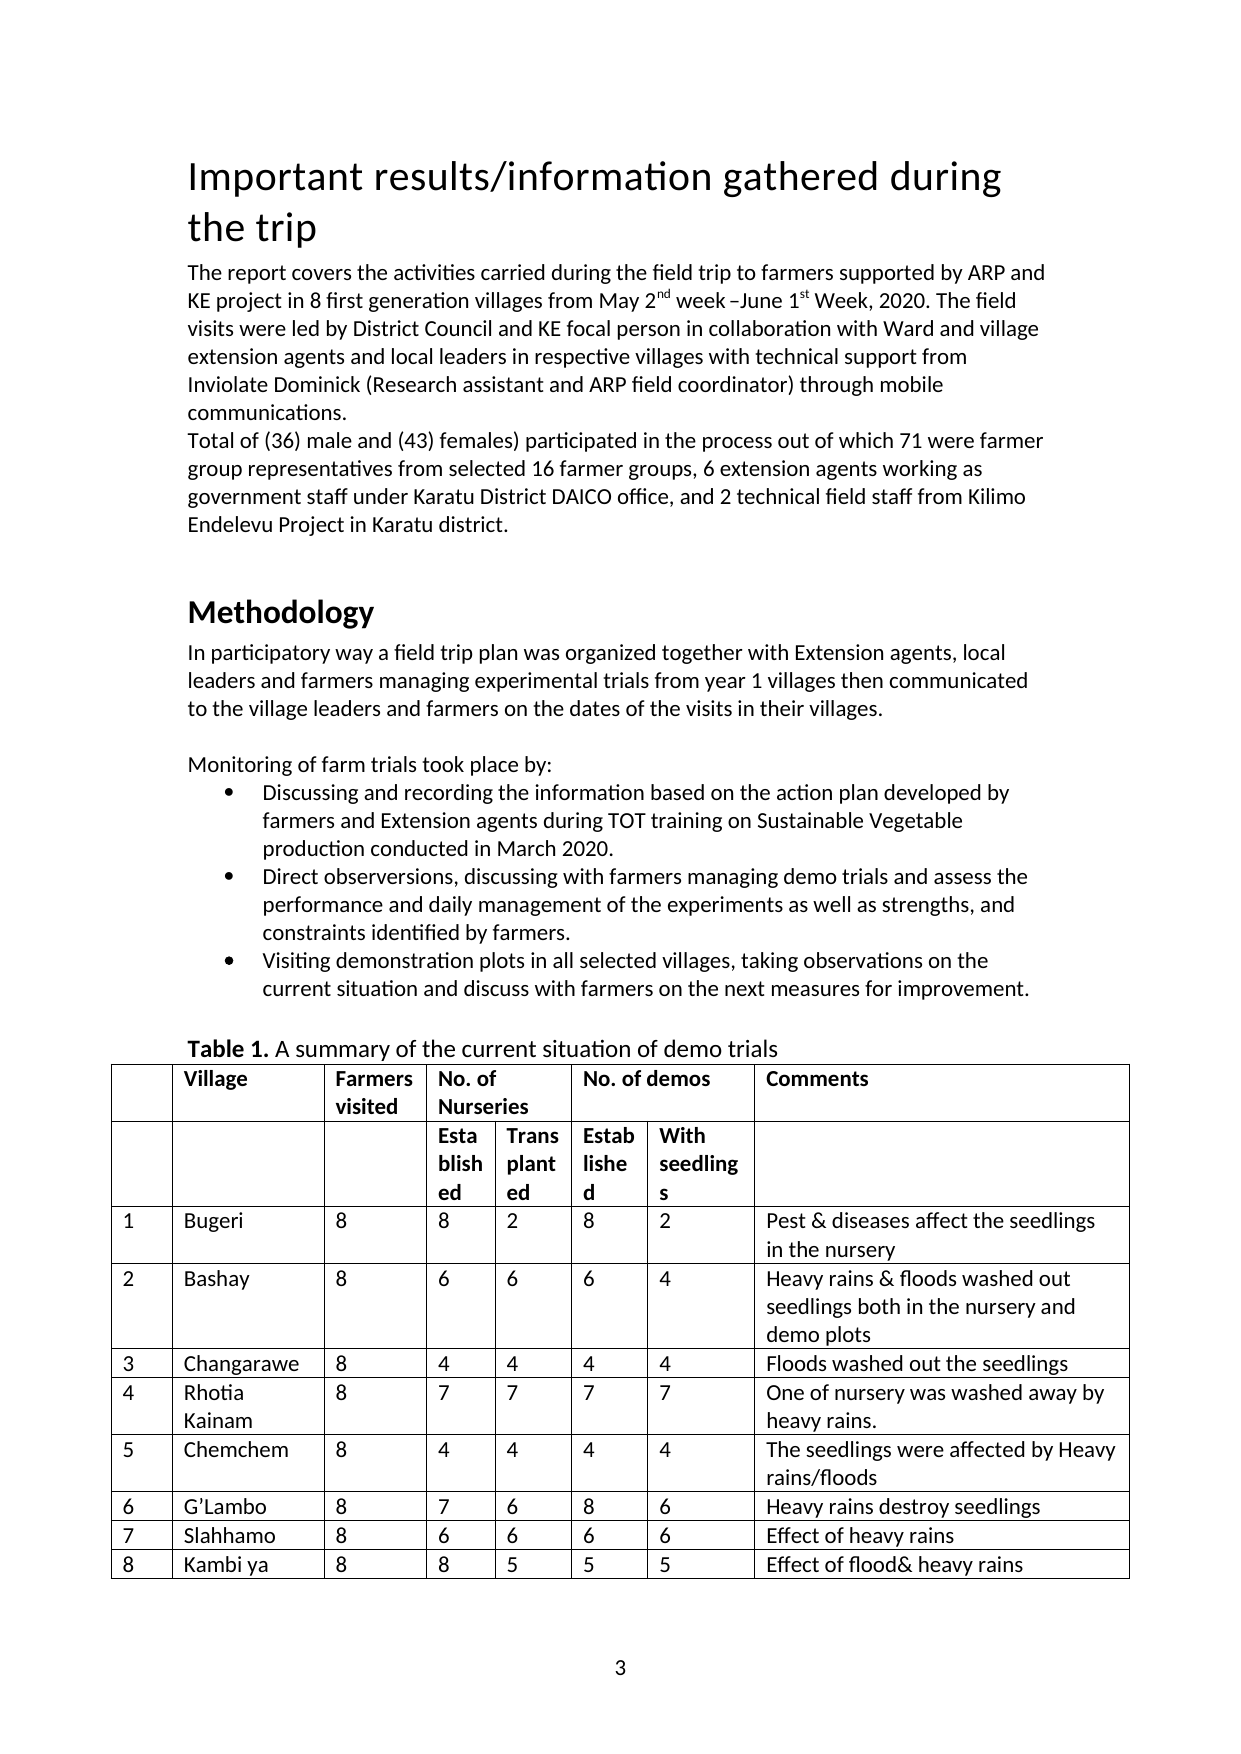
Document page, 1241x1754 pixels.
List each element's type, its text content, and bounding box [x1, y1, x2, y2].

table_cell 4 [572, 1349, 647, 1377]
table_cell 8 [112, 1550, 172, 1578]
table_cell 6 [572, 1521, 647, 1549]
table_cell 6 [648, 1521, 754, 1549]
table_cell Rhotia Kainam [173, 1378, 324, 1434]
table_header Comments [755, 1065, 1129, 1121]
table_cell 7 [572, 1378, 647, 1434]
table_cell Floods washed out the seedlings [755, 1349, 1129, 1377]
table_cell Established [572, 1122, 647, 1206]
text Monitoring of farm trials took place by: [187, 750, 1053, 778]
table_cell [173, 1122, 324, 1206]
table_cell 6 [648, 1492, 754, 1520]
table_cell 4 [648, 1435, 754, 1491]
subtitle Important results/information gathered during the trip [187, 150, 1053, 252]
table_cell 4 [112, 1378, 172, 1434]
table_cell 8 [572, 1492, 647, 1520]
table_cell 8 [325, 1521, 426, 1549]
table_cell 4 [572, 1435, 647, 1491]
table_header No. of Nurseries [427, 1065, 571, 1121]
table_cell 8 [325, 1264, 426, 1348]
table_header Village [173, 1065, 324, 1121]
table_cell The seedlings were affected by Heavy rains/floods [755, 1435, 1129, 1491]
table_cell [755, 1550, 1129, 1578]
list Direct observersions, discussing with farmers managing demo trials and assess the performance and daily management of the experiments as well as strengths, and constraints identified by farmers. [225, 862, 1053, 946]
text The report covers the activities carried during the field trip to farmers supported by ARP and KE project in 8 first generation villages from May 2nd week –June 1st Week, 2020. The field visits were led by District Council and KE focal person in collaboration with Ward and village extension agents and local leaders in respective villages with technical support from Inviolate Dominick (Research assistant and ARP field coordinator) through mobile communications. [187, 258, 1053, 426]
table_cell 5 [572, 1550, 647, 1578]
table_cell 8 [325, 1435, 426, 1491]
text In participatory way a field trip plan was organized together with Extension agents, local leaders and farmers managing experimental trials from year 1 villages then communicated to the village leaders and farmers on the dates of the visits in their villages. [187, 638, 1053, 722]
table_cell 6 [112, 1492, 172, 1520]
table_cell 5 [496, 1550, 571, 1578]
text Total of (36) male and (43) females) participated in the process out of which 71 were farmer group representatives from selected 16 farmer groups, 6 extension agents working as government staff under Karatu District DAICO office, and 2 technical field staff from Kilimo Endelevu Project in Karatu district. [187, 426, 1053, 538]
table_cell 6 [496, 1492, 571, 1520]
table_cell 6 [496, 1264, 571, 1348]
table_cell 6 [427, 1264, 495, 1348]
table_cell Slahhamo [173, 1521, 324, 1549]
table_cell Effect of heavy rains [755, 1521, 1129, 1549]
table_cell 8 [572, 1207, 647, 1263]
table_cell Chemchem [173, 1435, 324, 1491]
table_cell Established [427, 1122, 495, 1206]
table_cell 5 [648, 1550, 754, 1578]
table_cell 8 [325, 1550, 426, 1578]
table_cell G’Lambo [173, 1492, 324, 1520]
table_cell 1 [112, 1207, 172, 1263]
table_cell Bashay [173, 1264, 324, 1348]
table_header Farmers visited [325, 1065, 426, 1121]
table_cell 8 [427, 1550, 495, 1578]
table_header [112, 1065, 172, 1121]
text Table 1. A summary of the current situation of demo trials [187, 1033, 1053, 1063]
table_cell One of nursery was washed away by heavy rains. [755, 1378, 1129, 1434]
table_cell 8 [325, 1378, 426, 1434]
table_cell 8 [325, 1492, 426, 1520]
table_cell 5 [112, 1435, 172, 1491]
subtitle Methodology [187, 591, 1053, 632]
table_cell 7 [427, 1378, 495, 1434]
table_cell 2 [496, 1207, 571, 1263]
table_cell 7 [427, 1492, 495, 1520]
table_cell 2 [648, 1207, 754, 1263]
table_cell 4 [648, 1349, 754, 1377]
table_cell [325, 1122, 426, 1206]
table_header No. of demos [572, 1065, 754, 1121]
table_cell 8 [325, 1207, 426, 1263]
table_cell Transplanted [496, 1122, 571, 1206]
table_cell 2 [112, 1264, 172, 1348]
table_cell Heavy rains & floods washed out seedlings both in the nursery and demo plots [755, 1264, 1129, 1348]
table_cell Bugeri [173, 1207, 324, 1263]
table_cell With seedlings [648, 1122, 754, 1206]
table_cell 6 [496, 1521, 571, 1549]
table_cell Kambi ya Simba [173, 1550, 324, 1578]
table_cell [755, 1122, 1129, 1206]
table_cell 3 [112, 1349, 172, 1377]
table_cell Pest & diseases affect the seedlings in the nursery [755, 1207, 1129, 1263]
table_cell 6 [427, 1521, 495, 1549]
table_cell 4 [427, 1349, 495, 1377]
table_cell 7 [496, 1378, 571, 1434]
table_cell [112, 1122, 172, 1206]
table_cell Changarawe [173, 1349, 324, 1377]
table_cell 4 [648, 1264, 754, 1348]
table_cell Heavy rains destroy seedlings [755, 1492, 1129, 1520]
table_cell 6 [572, 1264, 647, 1348]
table_cell 7 [112, 1521, 172, 1549]
table_cell 8 [427, 1207, 495, 1263]
list Discussing and recording the information based on the action plan developed by farmers and Extension agents during TOT training on Sustainable Vegetable production conducted in March 2020. [225, 778, 1053, 862]
table_cell 4 [496, 1349, 571, 1377]
table_cell 8 [325, 1349, 426, 1377]
table_cell 7 [648, 1378, 754, 1434]
list Visiting demonstration plots in all selected villages, taking observations on the current situation and discuss with farmers on the next measures for improvement. [225, 946, 1053, 1002]
table_cell 4 [427, 1435, 495, 1491]
table_cell 4 [496, 1435, 571, 1491]
